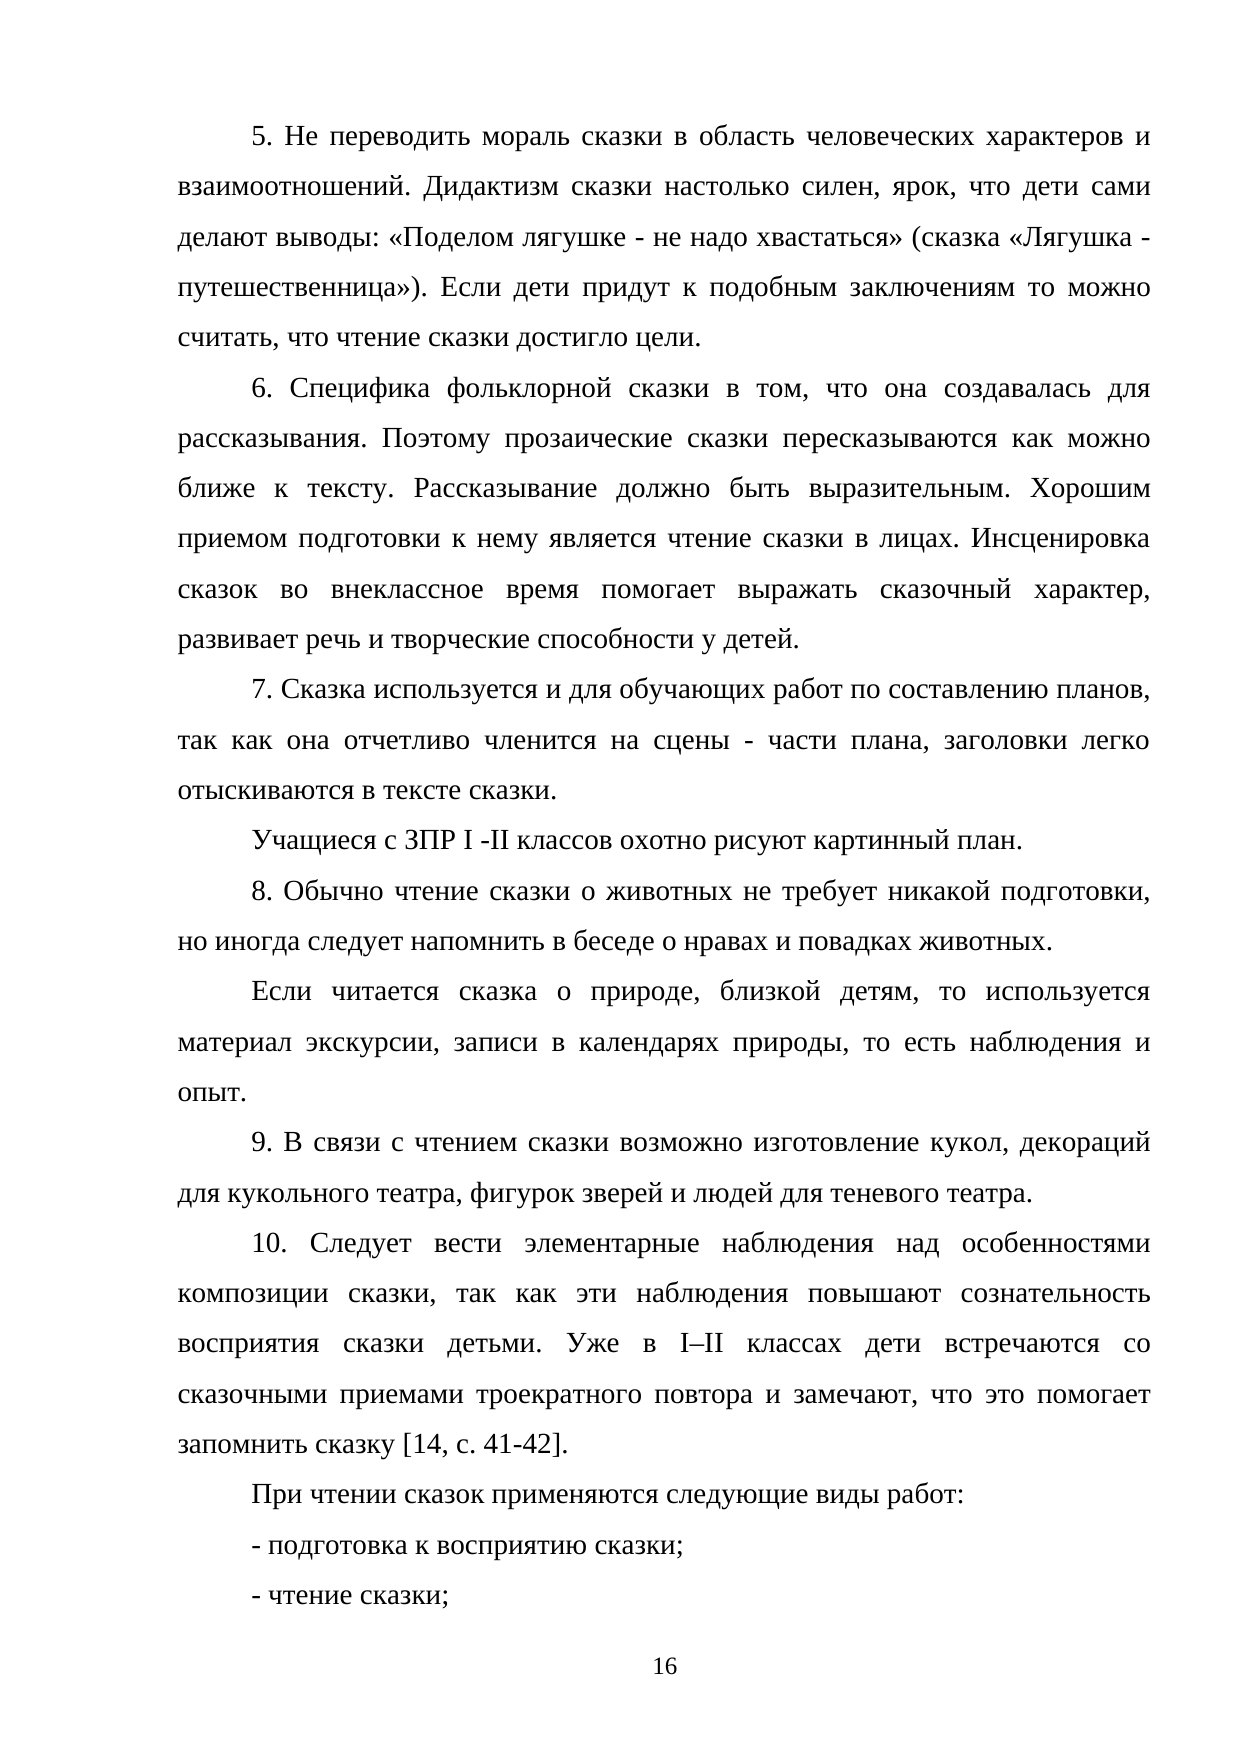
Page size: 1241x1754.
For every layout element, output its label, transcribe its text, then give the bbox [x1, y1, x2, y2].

text 9. В связи с чтением сказки возможно изготовление кукол, декораций для кукольного театра, фигурок зверей и людей для теневого театра. [177, 1124, 1152, 1208]
text Учащиеся с ЗПР I -II классов охотно рисуют картинный план. [177, 822, 1152, 856]
text 6. Специфика фольклорной сказки в том, что она создавалась для рассказывания. Поэтому прозаические сказки пересказываются как можно ближе к тексту. Рассказывание должно быть выразительным. Хорошим приемом подготовки к нему является чтение сказки в лицах. Инсценировка сказок во внеклассное время помогает выражать сказочный характер, развивает речь и творческие способности у детей. [177, 370, 1152, 655]
text 7. Сказка используется и для обучающих работ по составлению планов, так как она отчетливо членится на сцены - части плана, заголовки легко отыскиваются в тексте сказки. [177, 672, 1152, 806]
text Если читается сказка о природе, близкой детям, то используется материал экскурсии, записи в календарях природы, то есть наблюдения и опыт. [177, 973, 1152, 1108]
text - чтение сказки; [177, 1577, 1152, 1611]
text При чтении сказок применяются следующие виды работ: [177, 1477, 1152, 1510]
text 5. Не переводить мораль сказки в область человеческих характеров и взаимоотношений. Дидактизм сказки настолько силен, ярок, что дети сами делают выводы: «Поделом лягушке - не надо хвастаться» (сказка «Лягушка - путешественница»). Если дети придут к подобным заключениям то можно считать, что чтение сказки достигло цели. [177, 118, 1152, 353]
text 8. Обычно чтение сказки о животных не требует никакой подготовки, но иногда следует напомнить в беседе о нравах и повадках животных. [177, 873, 1152, 957]
text 10. Следует вести элементарные наблюдения над особенностями композиции сказки, так как эти наблюдения повышают сознательность восприятия сказки детьми. Уже в I–II классах дети встречаются со сказочными приемами троекратного повтора и замечают, что это помогает запомнить сказку [14, с. 41-42]. [177, 1225, 1152, 1460]
text - подготовка к восприятию сказки; [177, 1527, 1152, 1560]
